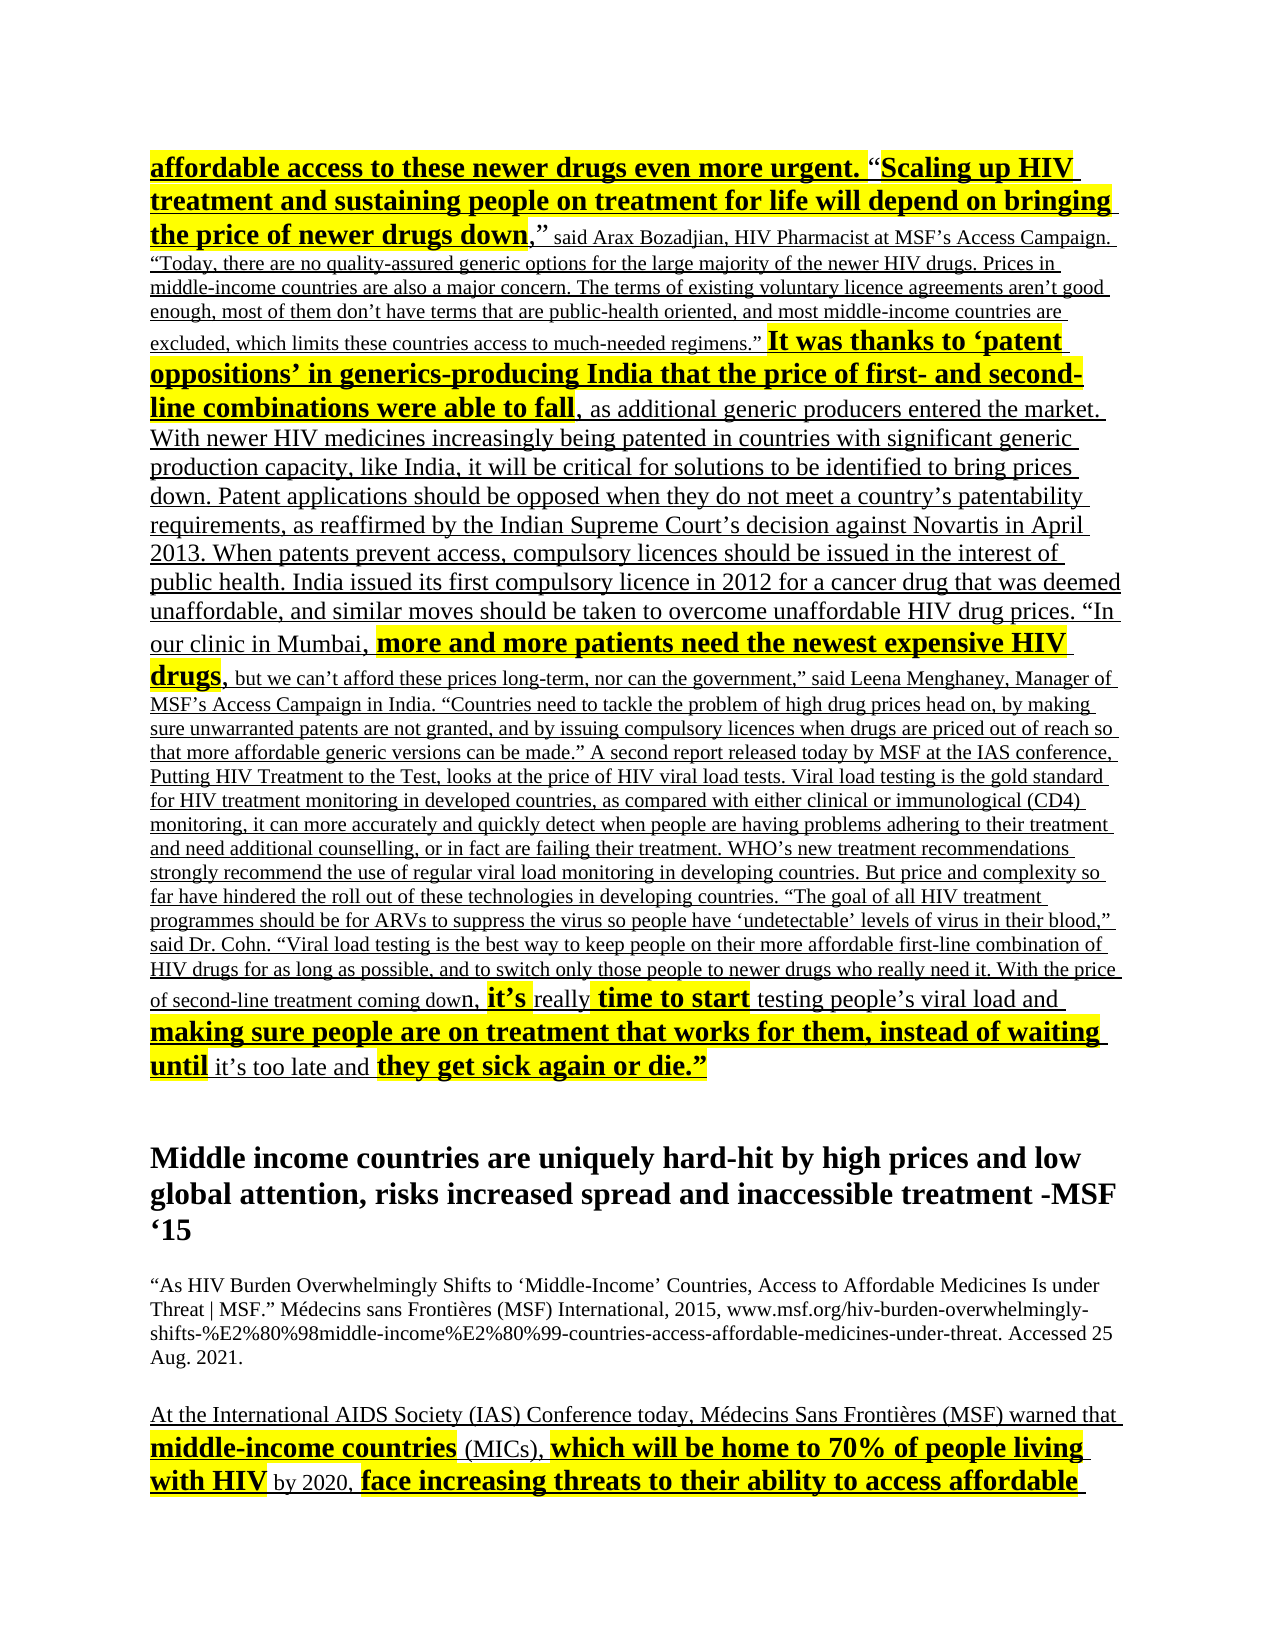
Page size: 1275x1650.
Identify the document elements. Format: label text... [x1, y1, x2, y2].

text Middle income countries are uniquely hard-hit by high prices and low global attention, risks increased spread and inaccessible treatment -MSF ‘15 [150, 1140, 1125, 1247]
text “As HIV Burden Overwhelmingly Shifts to ‘Middle-Income’ Countries, Access to Affordable Medicines Is under Threat | MSF.” Médecins sans Frontières (MSF) International, 2015, www.msf.org/hiv-burden-overwhelmingly-shifts-%E2%80%98middle-income%E2%80%99-countries-access-affordable-medicines-under-threat. Accessed 25 Aug. 2021. [150, 1272, 1125, 1369]
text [150, 150, 1125, 1081]
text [150, 1394, 1125, 1497]
